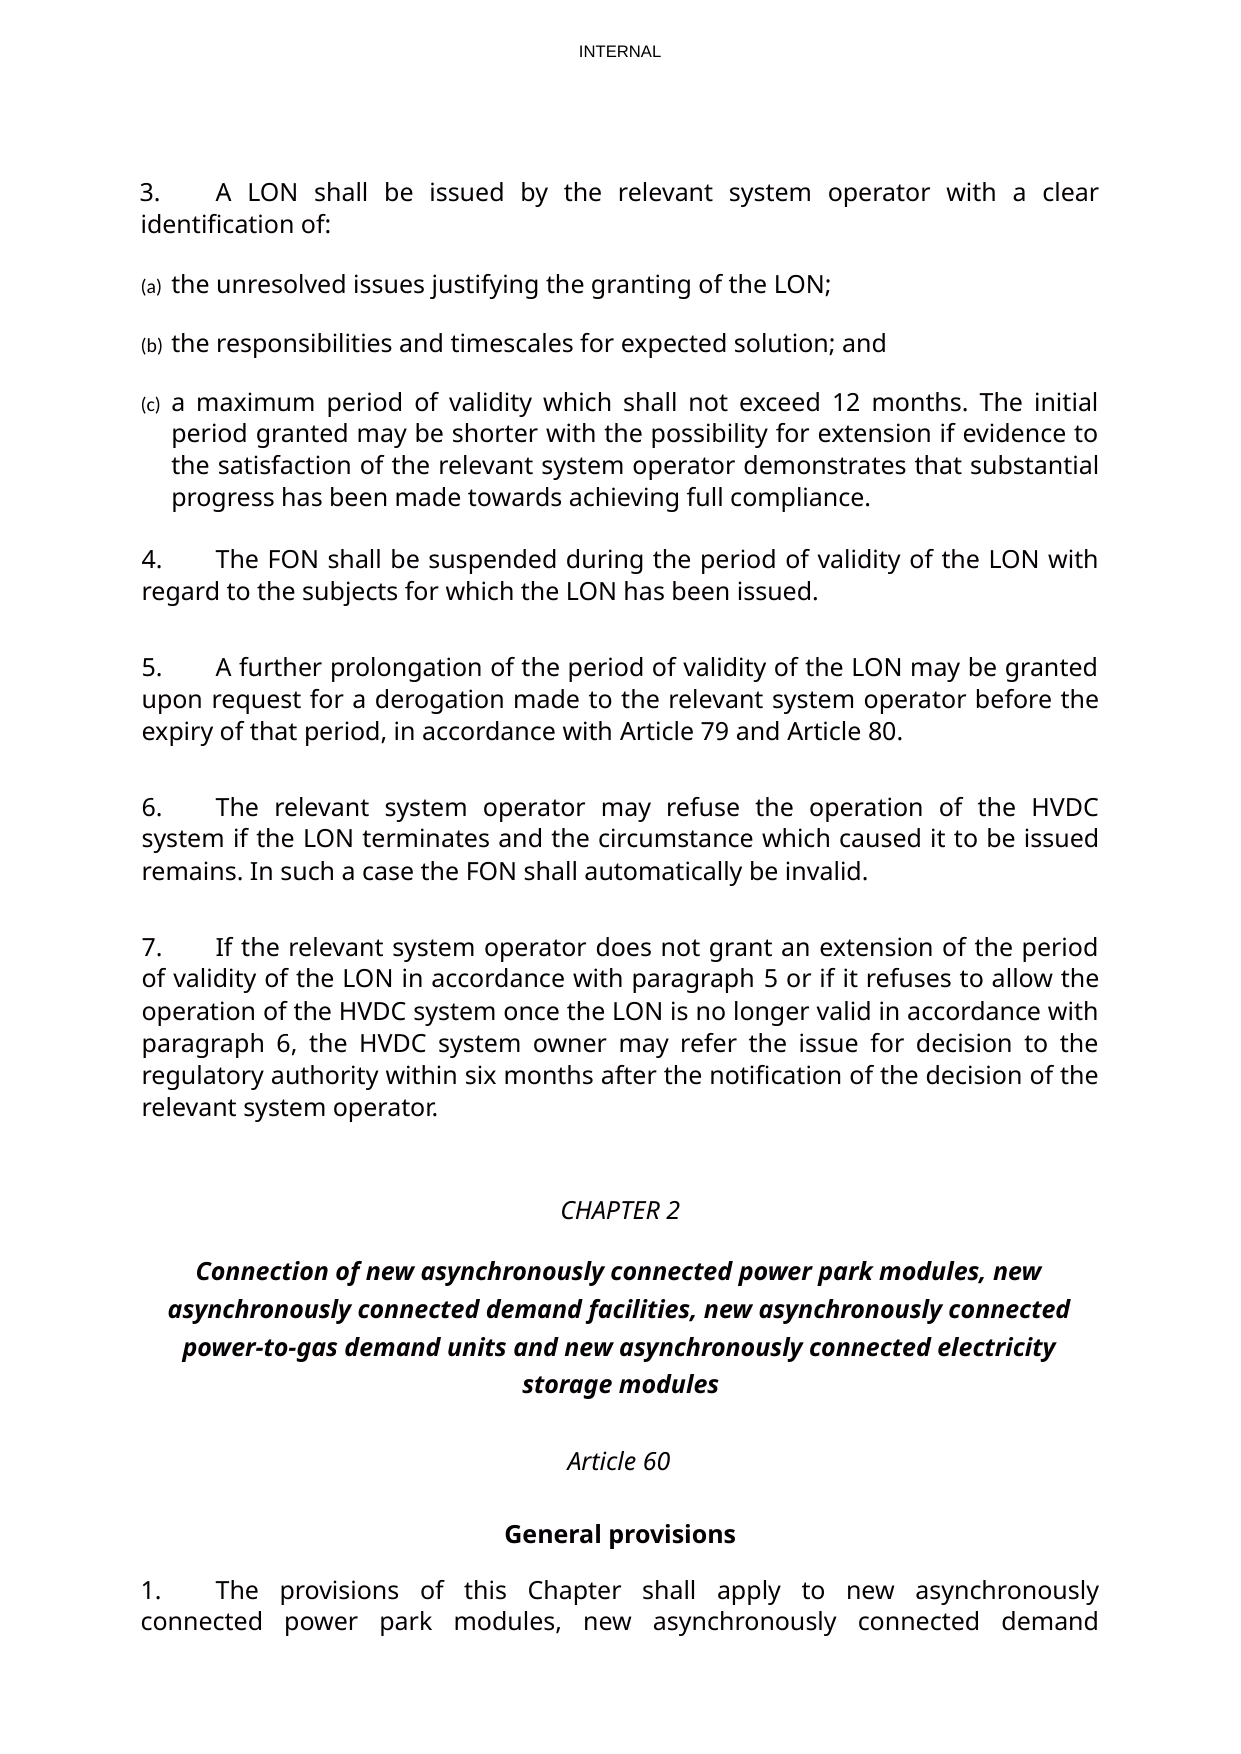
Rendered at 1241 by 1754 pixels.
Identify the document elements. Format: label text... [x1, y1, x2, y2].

list The relevant system operator may refuse the operation of the HVDC system if the LON terminates and the circumstance which caused it to be issued remains. In such a case the FON shall automatically be invalid. [141, 791, 1100, 887]
list If the relevant system operator does not grant an extension of the period of validity of the LON in accordance with paragraph 5 or if it refuses to allow the operation of the HVDC system once the LON is no longer valid in accordance with paragraph 6, the HVDC system owner may refer the issue for decision to the regulatory authority within six months after the notification of the decision of the relevant system operator. [141, 931, 1100, 1123]
list a maximum period of validity which shall not exceed 12 months. The initial period granted may be shorter with the possibility for extension if evidence to the satisfaction of the relevant system operator demonstrates that substantial progress has been made towards achieving full compliance. [140, 386, 1100, 514]
subtitle Article 60 [140, 1443, 1100, 1477]
list A further prolongation of the period of validity of the LON may be granted upon request for a derogation made to the relevant system operator before the expiry of that period, in accordance with Article 79 and Article 80. [141, 651, 1100, 747]
list the responsibilities and timescales for expected solution; and [140, 327, 1100, 359]
text General provisions [140, 1518, 1100, 1550]
list The FON shall be suspended during the period of validity of the LON with regard to the subjects for which the LON has been issued. [141, 543, 1100, 607]
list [140, 1574, 1100, 1638]
list the unresolved issues justifying the granting of the LON; [140, 268, 1100, 299]
list A LON shall be issued by the relevant system operator with a clear identification of: [139, 176, 1100, 240]
text Connection of new asynchronously connected power park modules, new asynchronously connected demand facilities, new asynchronously connected power-to-gas demand units and new asynchronously connected electricity storage modules [140, 1254, 1100, 1401]
text CHAPTER 2 [140, 1193, 1100, 1227]
